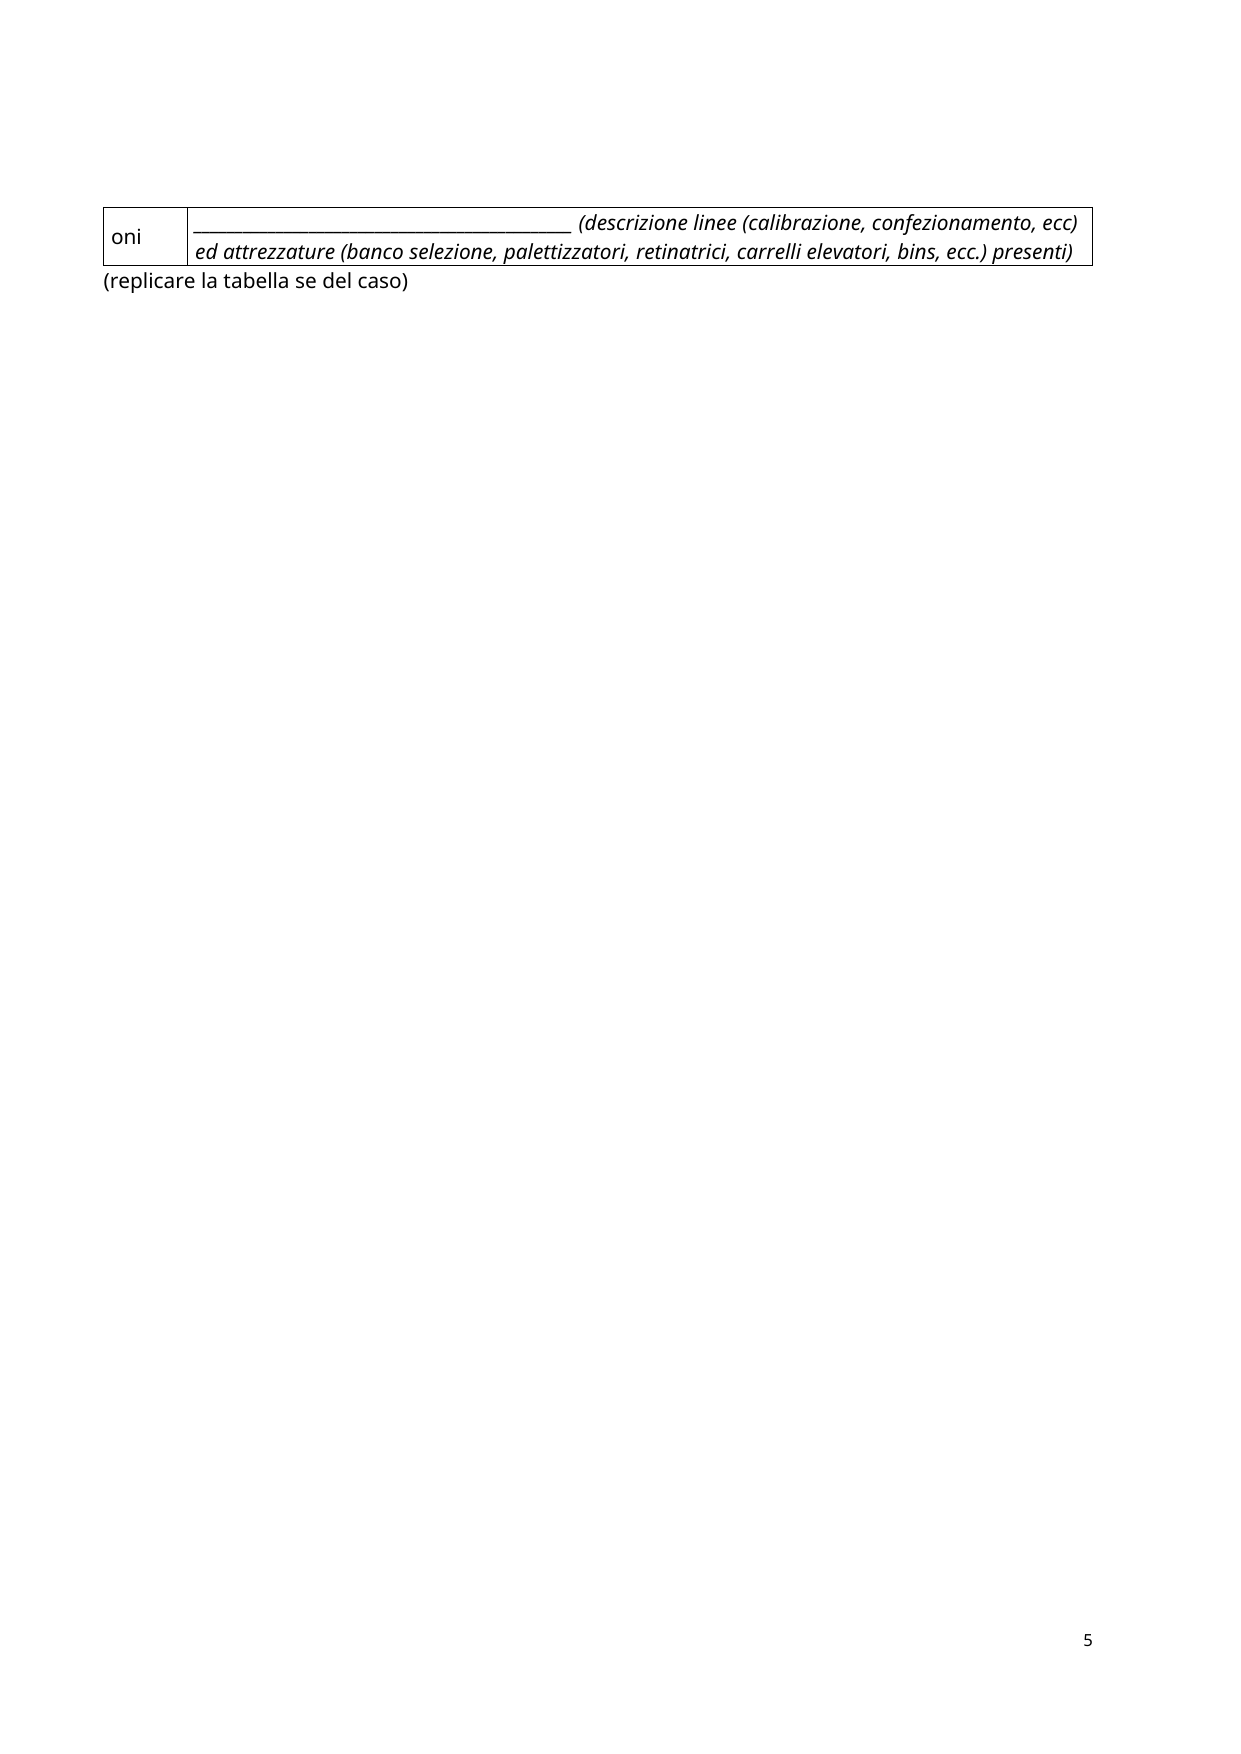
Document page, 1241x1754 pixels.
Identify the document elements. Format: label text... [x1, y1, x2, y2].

table_cell Dotazioni [104, 208, 187, 265]
text (replicare la tabella se del caso) [103, 266, 1092, 294]
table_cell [188, 208, 1092, 265]
